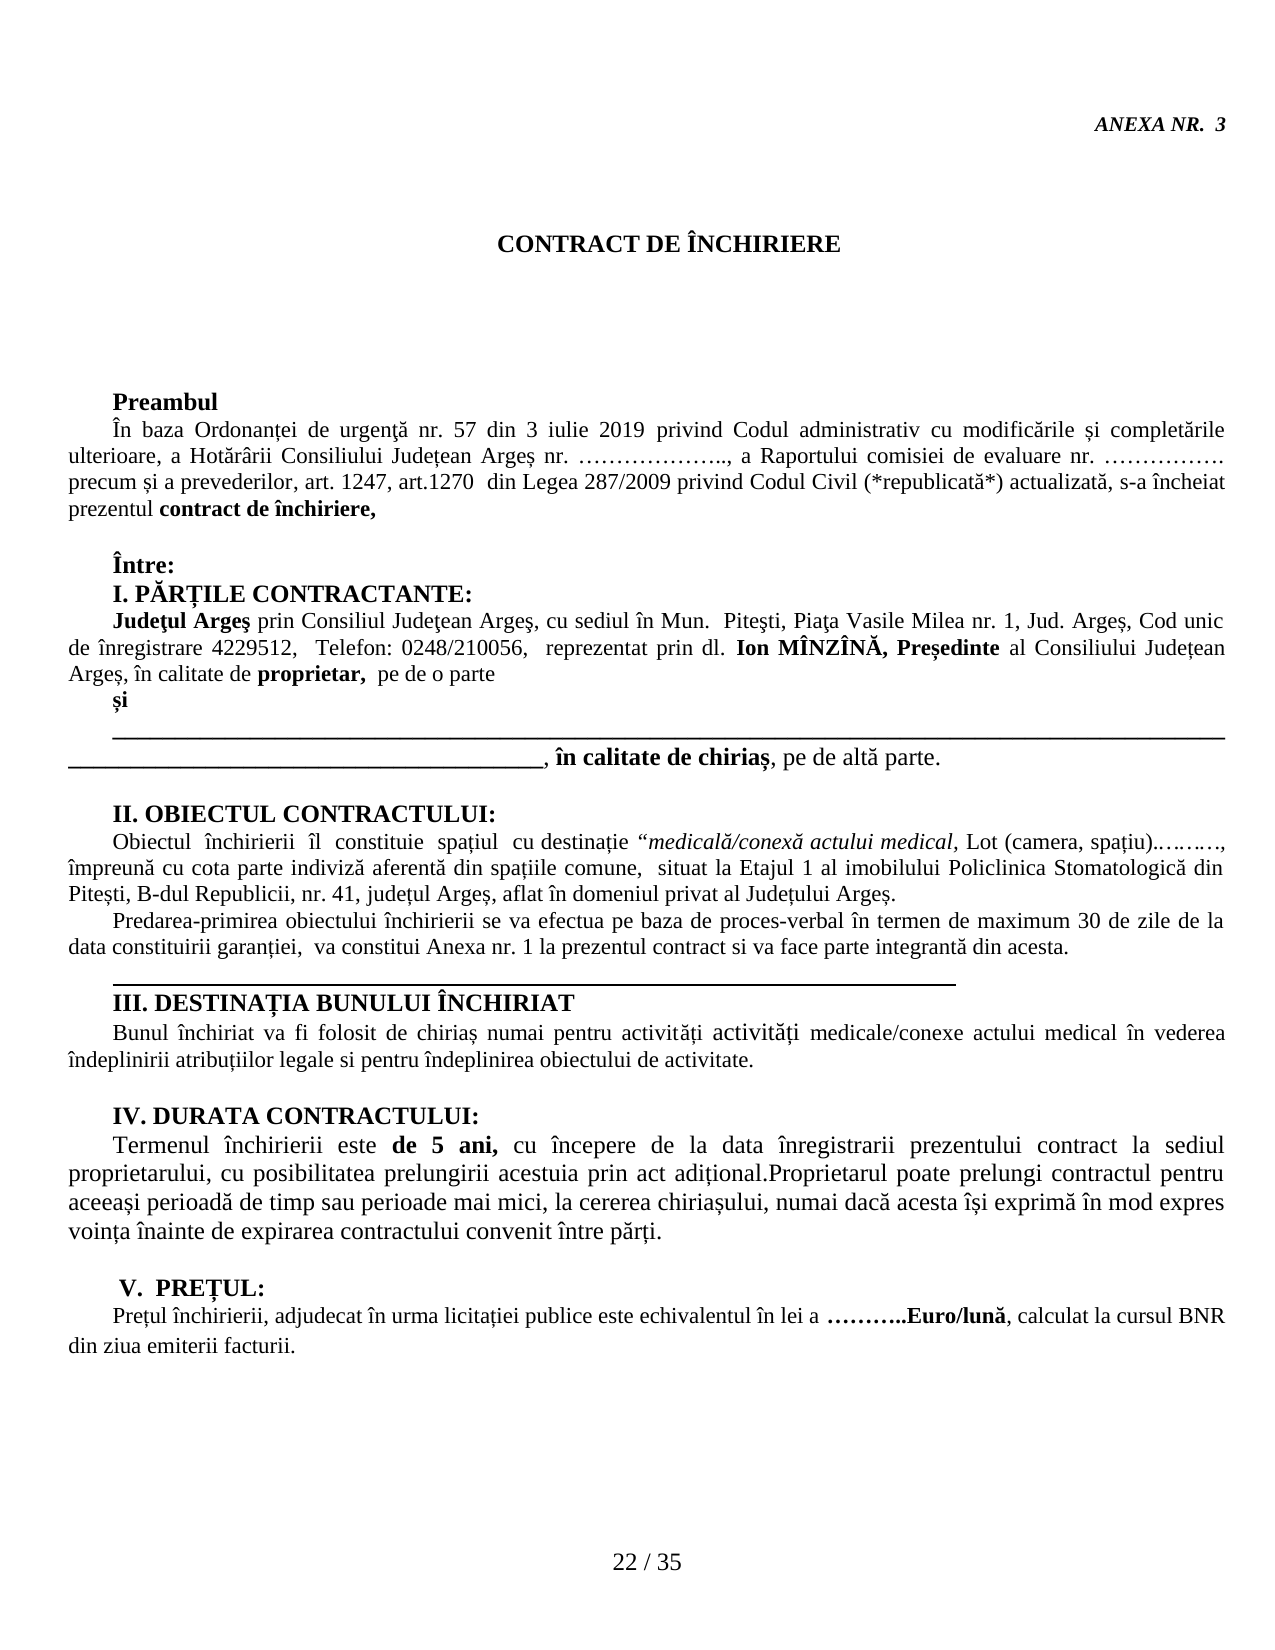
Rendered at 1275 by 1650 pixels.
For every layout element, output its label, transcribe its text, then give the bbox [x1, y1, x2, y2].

text I. PĂRȚILE CONTRACTANTE: [68, 579, 1226, 607]
text IV. DURATA CONTRACTULUI: [68, 1101, 1226, 1130]
text V. PREȚUL: [68, 1273, 1226, 1302]
subtitle ANEXA NR. 3 [112, 112, 1226, 136]
text În baza Ordonanței de urgenţă nr. 57 din 3 iulie 2019 privind Codul administrativ cu modificările și completările ulterioare, a Hotărârii Consiliului Județean Argeș nr. ……………….., a Raportului comisiei de evaluare nr. ……………. precum și a prevederilor, art. 1247, art.1270 din Legea 287/2009 privind Codul Civil (*republicată*) actualizată, s-a încheiat prezentul contract de închiriere, [68, 416, 1226, 521]
text Termenul închirierii este de 5 ani, cu începere de la data înregistrarii prezentului contract la sediul proprietarului, cu posibilitatea prelungirii acestuia prin act adițional.Proprietarul poate prelungi contractul pentru aceeași perioadă de timp sau perioade mai mici, la cererea chiriașului, numai dacă acesta își exprimă în mod expres voința înainte de expirarea contractului convenit între părți. [68, 1130, 1226, 1245]
text Judeţul Argeş prin Consiliul Judeţean Argeş, cu sediul în Mun. Piteşti, Piaţa Vasile Milea nr. 1, Jud. Argeș, Cod unic de înregistrare 4229512, Telefon: 0248/210056, reprezentat prin dl. Ion MÎNZÎNĂ, Președinte al Consiliului Județean Argeș, în calitate de proprietar, pe de o parte [68, 607, 1226, 686]
text CONTRACT DE ÎNCHIRIERE [112, 229, 1226, 258]
text _______________________________________________________________________________________________________________________________, în calitate de chiriaș, pe de altă parte. [68, 713, 1226, 770]
text Obiectul închirierii îl constituie spațiul cu destinație “medicală/conexă actului medical, Lot (camera, spațiu).………, împreună cu cota parte indiviză aferentă din spațiile comune, situat la Etajul 1 al imobilului Policlinica Stomatologică din Pitești, B-dul Republicii, nr. 41, județul Argeș, aflat în domeniul privat al Județului Argeș. [68, 828, 1226, 907]
text și [68, 686, 1226, 713]
text Preambul [68, 387, 1226, 416]
text III. DESTINAȚIA BUNULUI ÎNCHIRIAT [68, 988, 1226, 1017]
text Predarea-primirea obiectului închirierii se va efectua pe baza de proces-verbal în termen de maximum 30 de zile de la data constituirii garanției, va constitui Anexa nr. 1 la prezentul contract si va face parte integrantă din acesta. [68, 907, 1226, 959]
text Bunul închiriat va fi folosit de chiriaș numai pentru activități activități medicale/conexe actului medical în vederea îndeplinirii atribuțiilor legale si pentru îndeplinirea obiectului de activitate. [68, 1017, 1226, 1072]
text Prețul închirierii, adjudecat în urma licitației publice este echivalentul în lei a ………..Euro/lună, calculat la cursul BNR din ziua emiterii facturii. [68, 1302, 1226, 1359]
text Între: [68, 550, 1226, 579]
text II. OBIECTUL CONTRACTULUI: [68, 799, 1226, 828]
